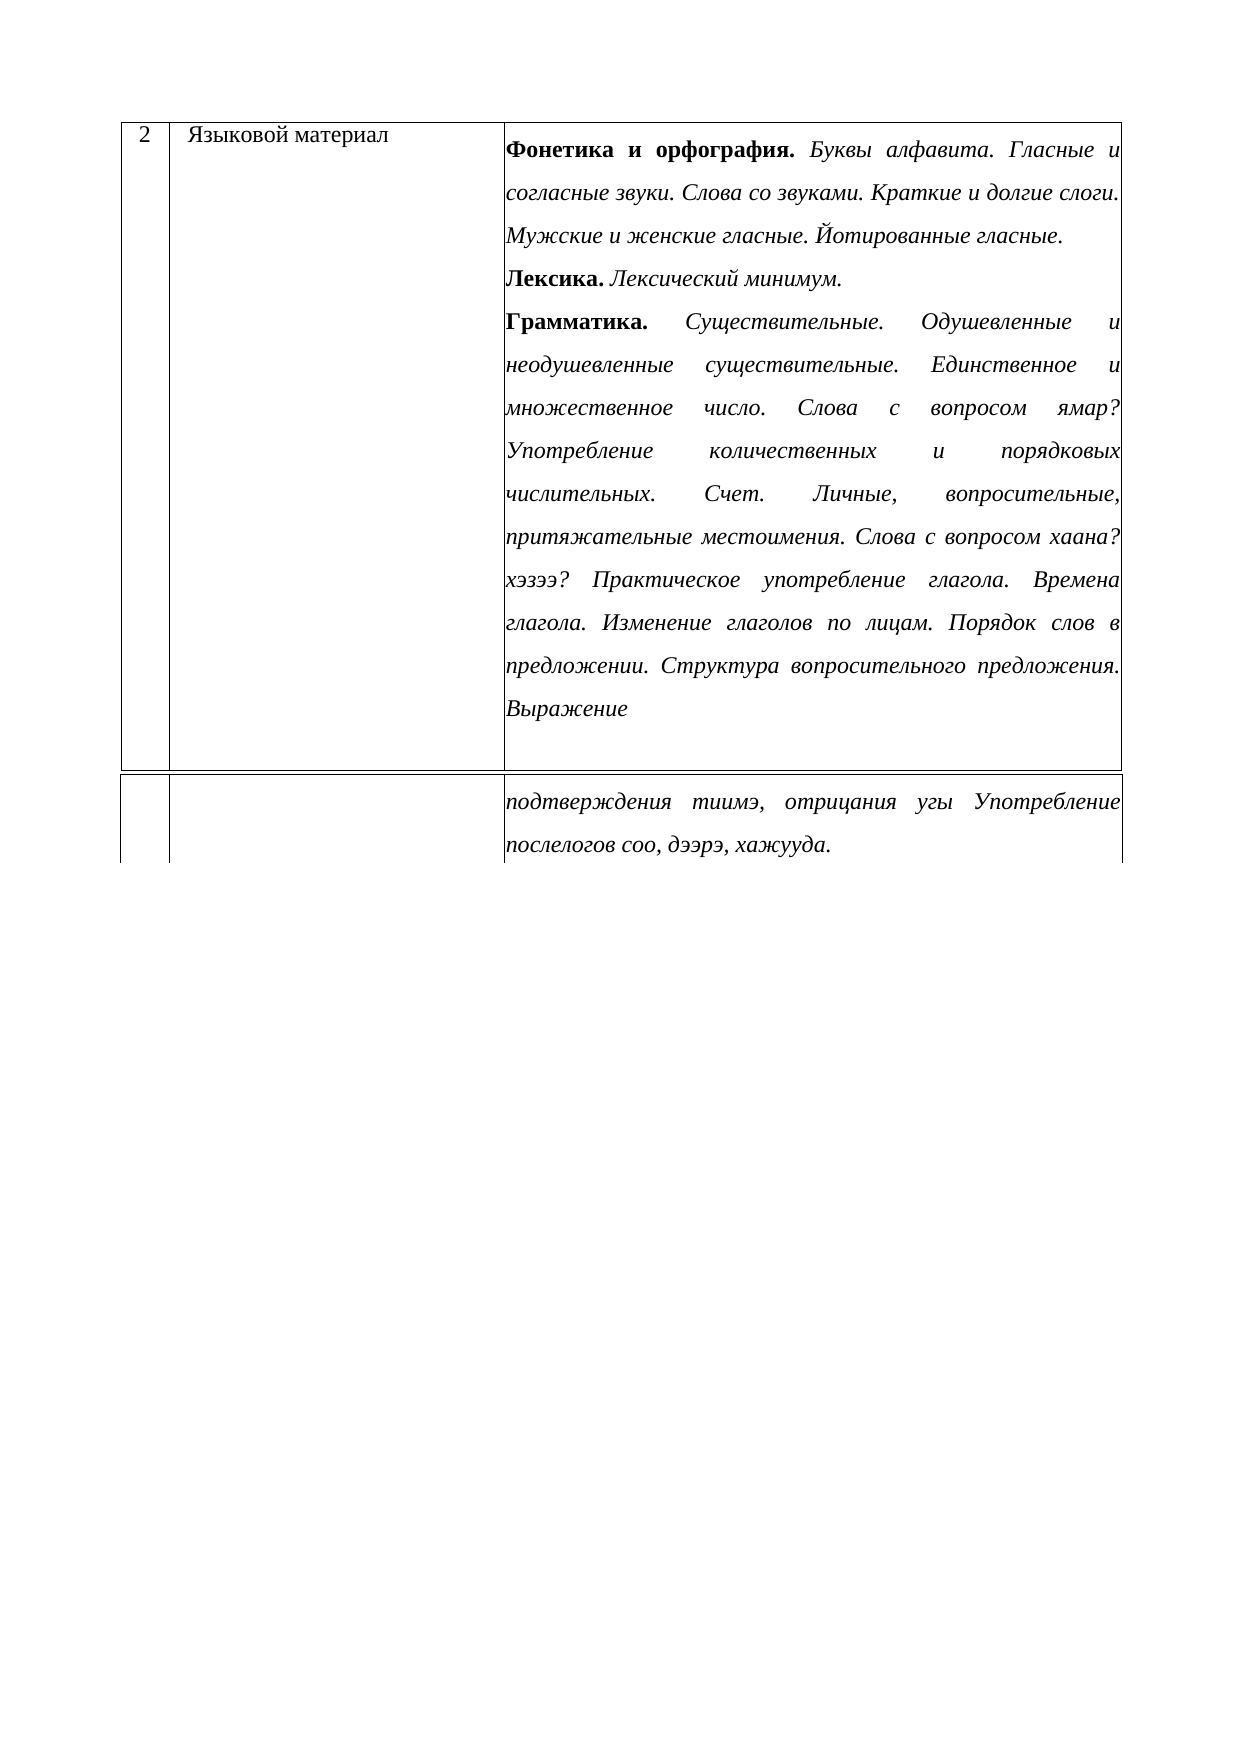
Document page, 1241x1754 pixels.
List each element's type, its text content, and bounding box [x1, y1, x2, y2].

table_header подтверждения тиимэ, отрицания угы Употребление послелогов соо, дээрэ, хажууда. [505, 775, 1122, 862]
table_header [170, 775, 504, 862]
table_header [121, 775, 169, 862]
table_cell Языковой материал [170, 123, 504, 770]
table_cell 2 [122, 123, 169, 770]
table_cell Фонетика и орфография. Буквы алфавита. Гласные и согласные звуки. Слова со звуками. Краткие и долгие слоги. Мужские и женские гласные. Йотированные гласные. Лексика. Лексический минимум. Грамматика. Существительные. Одушевленные и неодушевленные существительные. Единственное и множественное число. Слова с вопросом ямар? Употребление количественных и порядковых числительных. Счет. Личные, вопросительные, притяжательные местоимения. Слова с вопросом хаана? хэзээ? Практическое употребление глагола. Времена глагола. Изменение глаголов по лицам. Порядок слов в предложении. Структура вопросительного предложения. Выражение [505, 123, 1121, 770]
